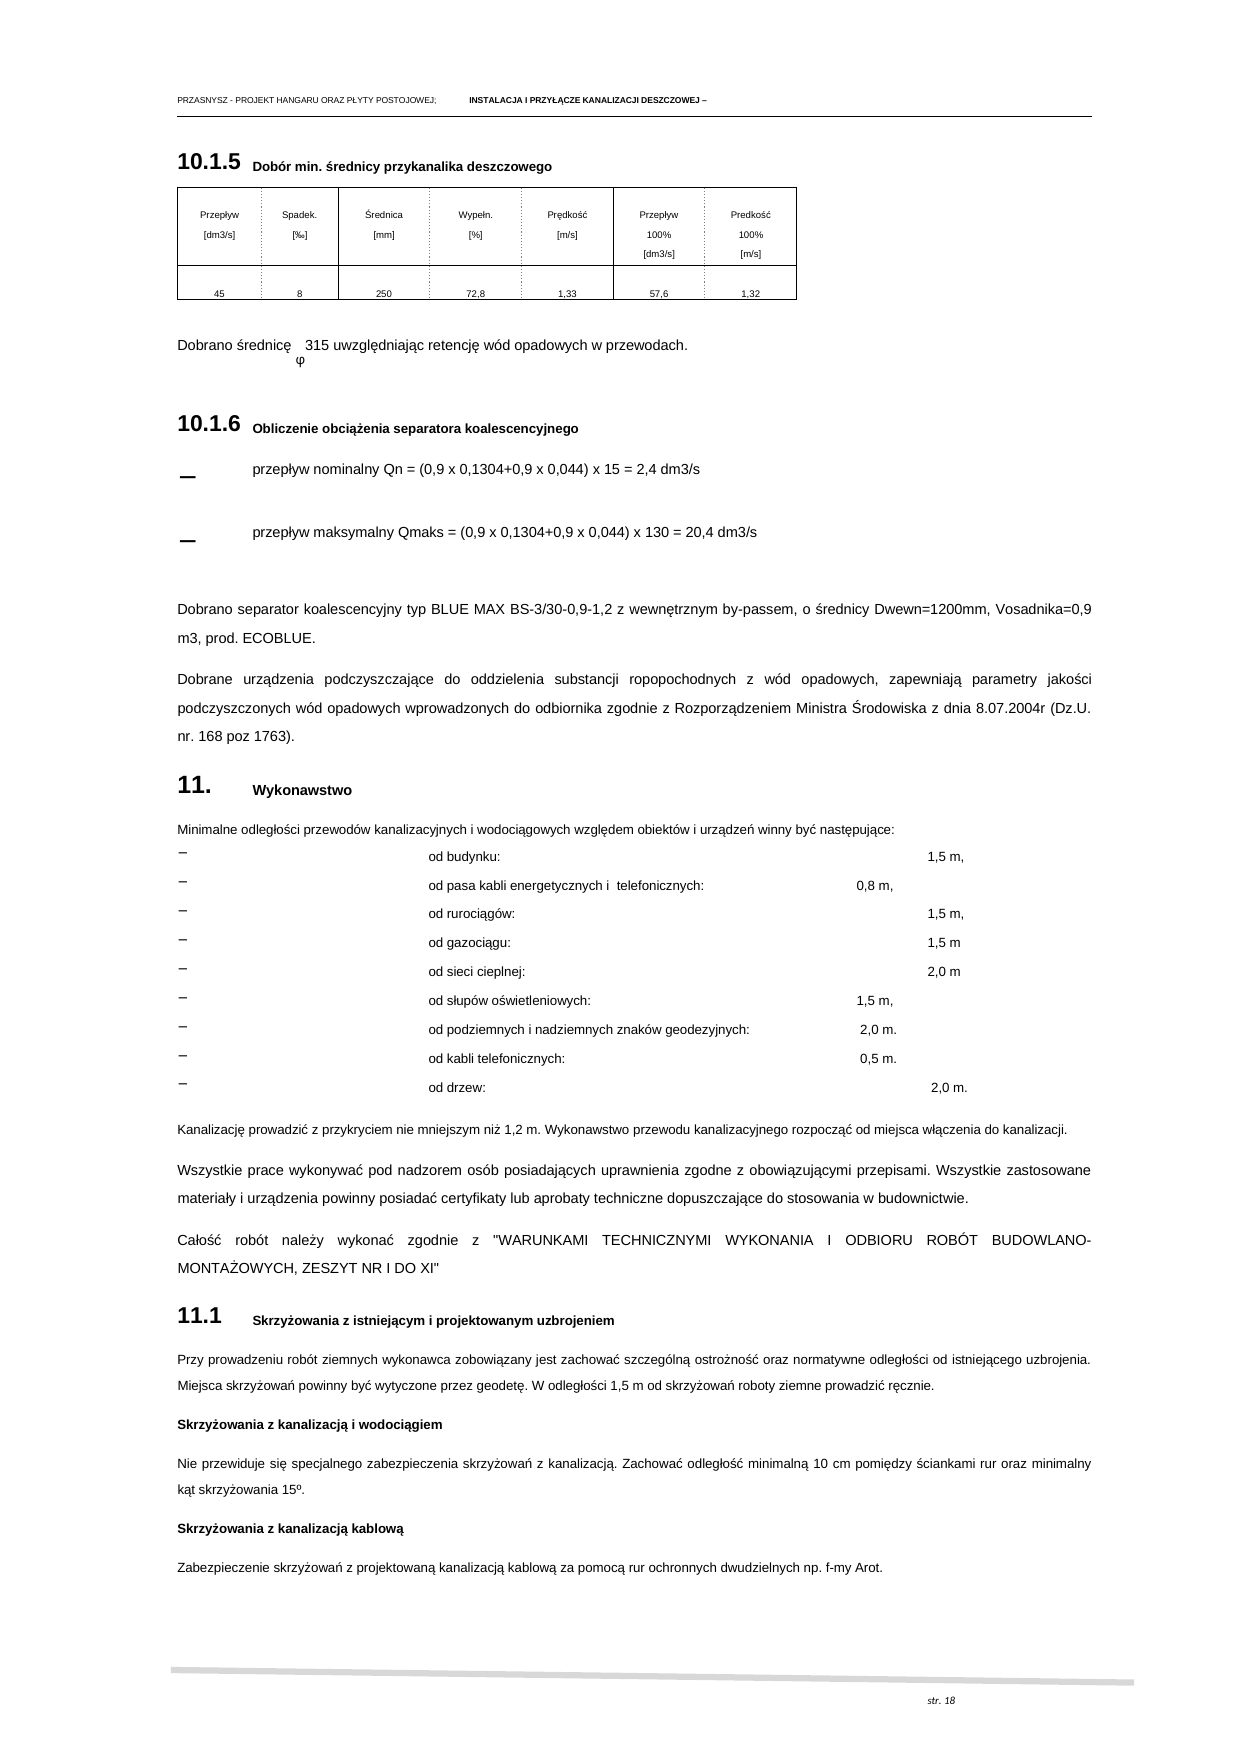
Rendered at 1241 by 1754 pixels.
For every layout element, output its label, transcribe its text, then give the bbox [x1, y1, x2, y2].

subtitle Obliczenie obciążenia separatora koalescencyjnego [177, 410, 1092, 436]
table_header Prędkość [m/s] [521, 188, 613, 265]
list od słupów oświetleniowych: 1,5 m, [177, 982, 1092, 1011]
list od kabli telefonicznych: 0,5 m. [177, 1040, 1092, 1069]
list od rurociągów: 1,5 m, [177, 896, 1092, 924]
table_header Wypełn. [%] [430, 188, 521, 265]
text Kanalizację prowadzić z przykryciem nie mniejszym niż 1,2 m. Wykonawstwo przewodu kanalizacyjnego rozpocząć od miejsca włączenia do kanalizacji. [177, 1111, 1092, 1137]
text Wszystkie prace wykonywać pod nadzorem osób posiadających uprawnienia zgodne z obowiązującymi przepisami. Wszystkie zastosowane materiały i urządzenia powinny posiadać certyfikaty lub aprobaty techniczne dopuszczające do stosowania w budownictwie. [177, 1149, 1092, 1207]
text Dobrano średnicę φ315 uwzględniając retencję wód opadowych w przewodach. [177, 325, 1092, 372]
text Całość robót należy wykonać zgodnie z "WARUNKAMI TECHNICZNYMI WYKONANIA I ODBIORU ROBÓT BUDOWLANO-MONTAŻOWYCH, ZESZYT NR I DO XI" [177, 1219, 1092, 1277]
table_header Spadek. [‰] [261, 188, 338, 265]
table_cell 72,8 [430, 266, 521, 299]
list od budynku: 1,5 m, [177, 838, 1092, 867]
subtitle Wykonawstwo [177, 770, 1092, 799]
list od sieci cieplnej: 2,0 m [177, 953, 1092, 982]
text Skrzyżowania z kanalizacją i wodociągiem [177, 1406, 1092, 1432]
table_cell 1,33 [521, 266, 613, 299]
table_header Przepływ 100% [dm3/s] [614, 188, 705, 265]
text Zabezpieczenie skrzyżowań z projektowaną kanalizacją kablową za pomocą rur ochronnych dwudzielnych np. f-my Arot. [177, 1549, 1092, 1575]
table_header Predkość 100% [m/s] [705, 188, 796, 265]
list przepływ maksymalny Qmaks = (0,9 x 0,1304+0,9 x 0,044) x 130 = 20,4 dm3/s [177, 512, 1092, 564]
table_header Przepływ [dm3/s] [178, 188, 261, 265]
list od drzew: 2,0 m. [177, 1069, 1092, 1098]
table_cell 57,6 [614, 266, 705, 299]
table_cell 8 [261, 266, 338, 299]
text Dobrano separator koalescencyjny typ BLUE MAX BS-3/30-0,9-1,2 z wewnętrznym by-passem, o średnicy Dwewn=1200mm, Vosadnika=0,9 m3, prod. ECOBLUE. [177, 589, 1092, 646]
list od gazociągu: 1,5 m [177, 924, 1092, 953]
table_cell 1,32 [705, 266, 796, 299]
subtitle Dobór min. średnicy przykanalika deszczowego [177, 148, 1092, 174]
text Przy prowadzeniu robót ziemnych wykonawca zobowiązany jest zachować szczególną ostrożność oraz normatywne odległości od istniejącego uzbrojenia. Miejsca skrzyżowań powinny być wytyczone przez geodetę. W odległości 1,5 m od skrzyżowań roboty ziemne prowadzić ręcznie. [177, 1341, 1092, 1394]
text Nie przewiduje się specjalnego zabezpieczenia skrzyżowań z kanalizacją. Zachować odległość minimalną 10 cm pomiędzy ściankami rur oraz minimalny kąt skrzyżowania 15º. [177, 1445, 1092, 1498]
list od pasa kabli energetycznych i telefonicznych: 0,8 m, [177, 867, 1092, 896]
table_cell 250 [339, 266, 430, 299]
text Skrzyżowania z kanalizacją kablową [177, 1510, 1092, 1537]
table_cell 45 [178, 266, 261, 299]
text Minimalne odległości przewodów kanalizacyjnych i wodociągowych względem obiektów i urządzeń winny być następujące: [177, 811, 1092, 838]
list od podziemnych i nadziemnych znaków geodezyjnych: 2,0 m. [177, 1011, 1092, 1040]
list przepływ nominalny Qn = (0,9 x 0,1304+0,9 x 0,044) x 15 = 2,4 dm3/s [177, 449, 1092, 500]
text Dobrane urządzenia podczyszczające do oddzielenia substancji ropopochodnych z wód opadowych, zapewniają parametry jakości podczyszczonych wód opadowych wprowadzonych do odbiornika zgodnie z Rozporządzeniem Ministra Środowiska z dnia 8.07.2004r (Dz.U. nr. 168 poz 1763). [177, 659, 1092, 745]
table_header Średnica [mm] [339, 188, 430, 265]
subtitle Skrzyżowania z istniejącym i projektowanym uzbrojeniem [177, 1302, 1092, 1328]
